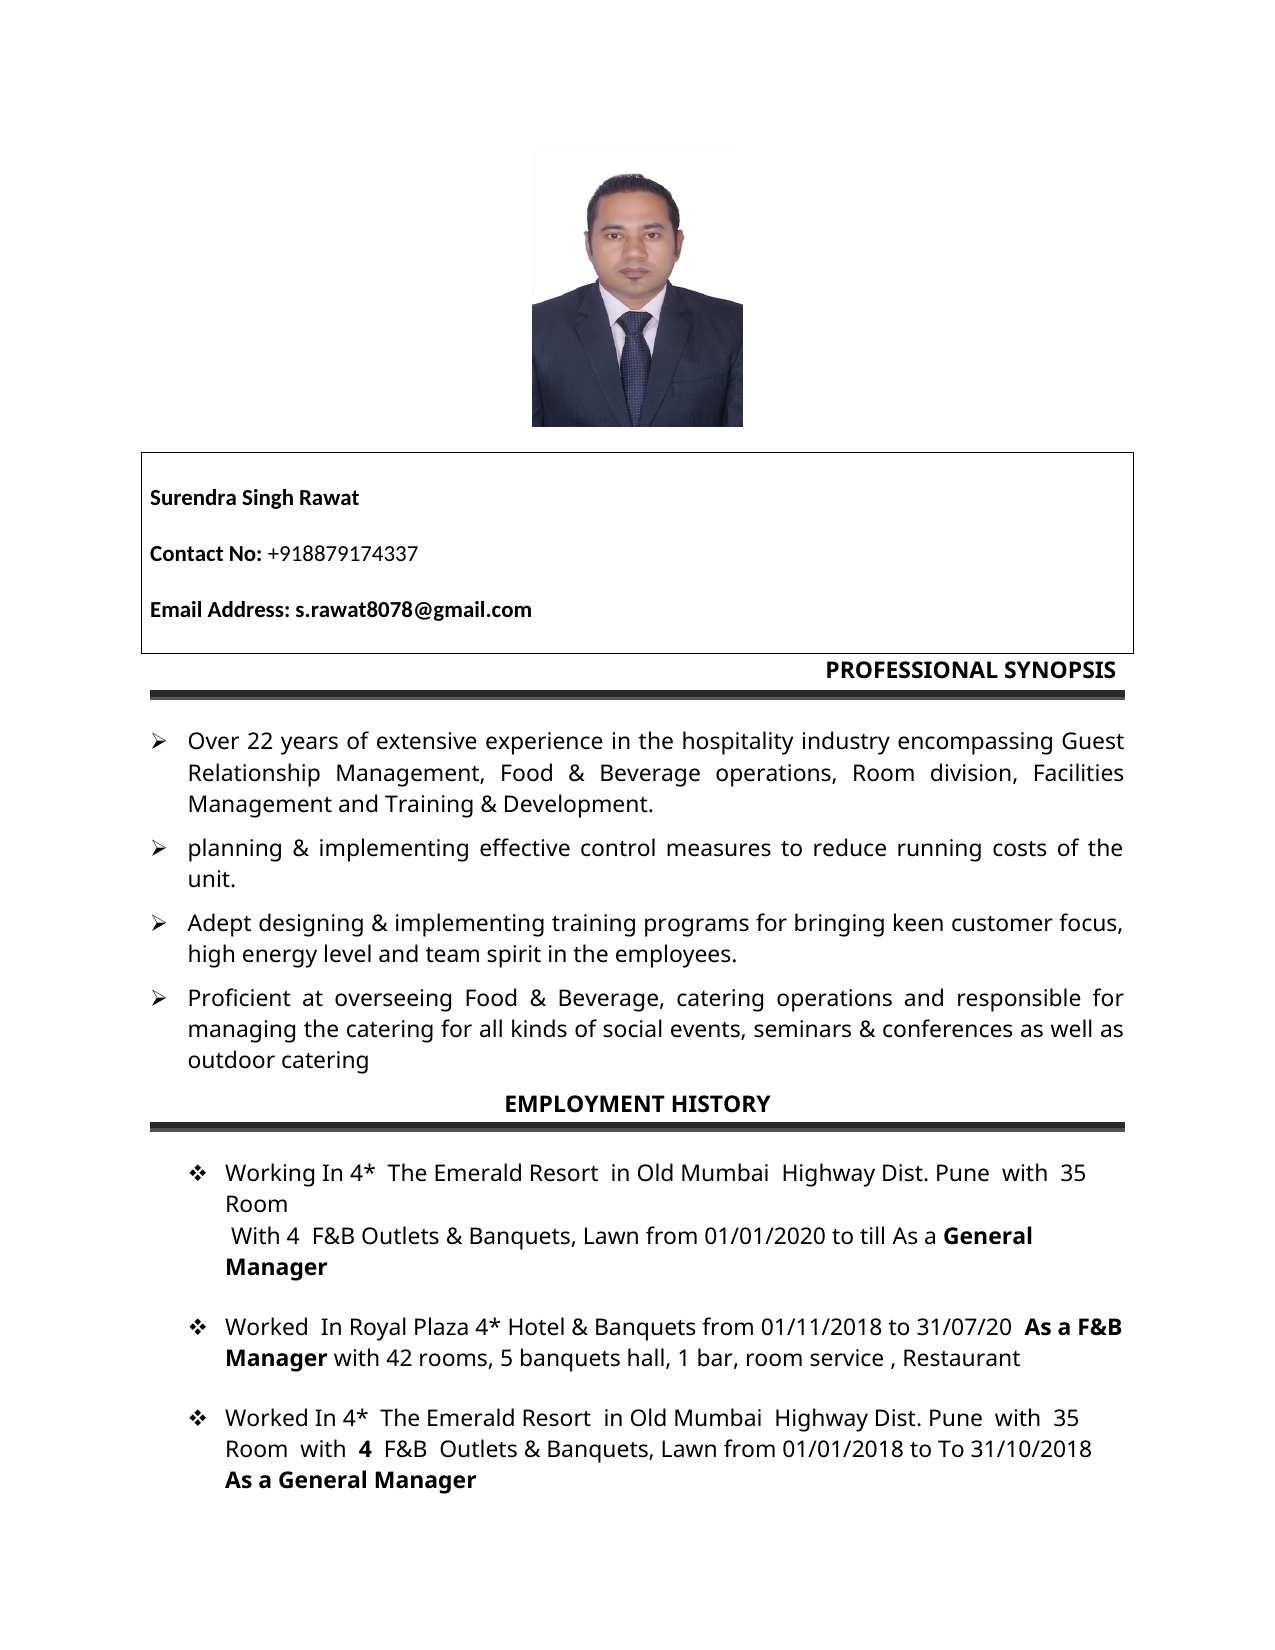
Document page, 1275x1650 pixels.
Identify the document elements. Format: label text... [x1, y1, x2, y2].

picture [532, 150, 743, 427]
text Surendra Singh Rawat [150, 483, 1125, 511]
list Worked In Royal Plaza 4* Hotel & Banquets from 01/11/2018 to 31/07/20 As a F&B Manager with 42 rooms, 5 banquets hall, 1 bar, room service , Restaurant [187, 1311, 1125, 1373]
text PROFESSIONAL SYNOPSIS [150, 654, 1125, 687]
list Proficient at overseeing Food & Beverage, catering operations and responsible for managing the catering for all kinds of social events, seminars & conferences as well as outdoor catering [150, 982, 1125, 1075]
list Over 22 years of extensive experience in the hospitality industry encompassing Guest Relationship Management, Food & Beverage operations, Room division, Facilities Management and Training & Development. [150, 725, 1125, 819]
text Email Address: s.rawat8078@gmail.com [150, 595, 1125, 623]
list Adept designing & implementing training programs for bringing keen customer focus, high energy level and team spirit in the employees. [150, 907, 1125, 969]
list planning & implementing effective control measures to reduce running costs of the unit. [150, 832, 1125, 894]
list Working In 4* The Emerald Resort in Old Mumbai Highway Dist. Pune with 35 Room [187, 1157, 1125, 1219]
list Worked In 4* The Emerald Resort in Old Mumbai Highway Dist. Pune with 35 Room with 4 F&B Outlets & Banquets, Lawn from 01/01/2018 to To 31/10/2018 As a General Manager [187, 1401, 1125, 1495]
list With 4 F&B Outlets & Banquets, Lawn from 01/01/2020 to till As a General Manager [225, 1219, 1125, 1282]
text Contact No: +918879174337 [150, 539, 1125, 567]
text EMPLOYMENT HISTORY [150, 1088, 1125, 1119]
